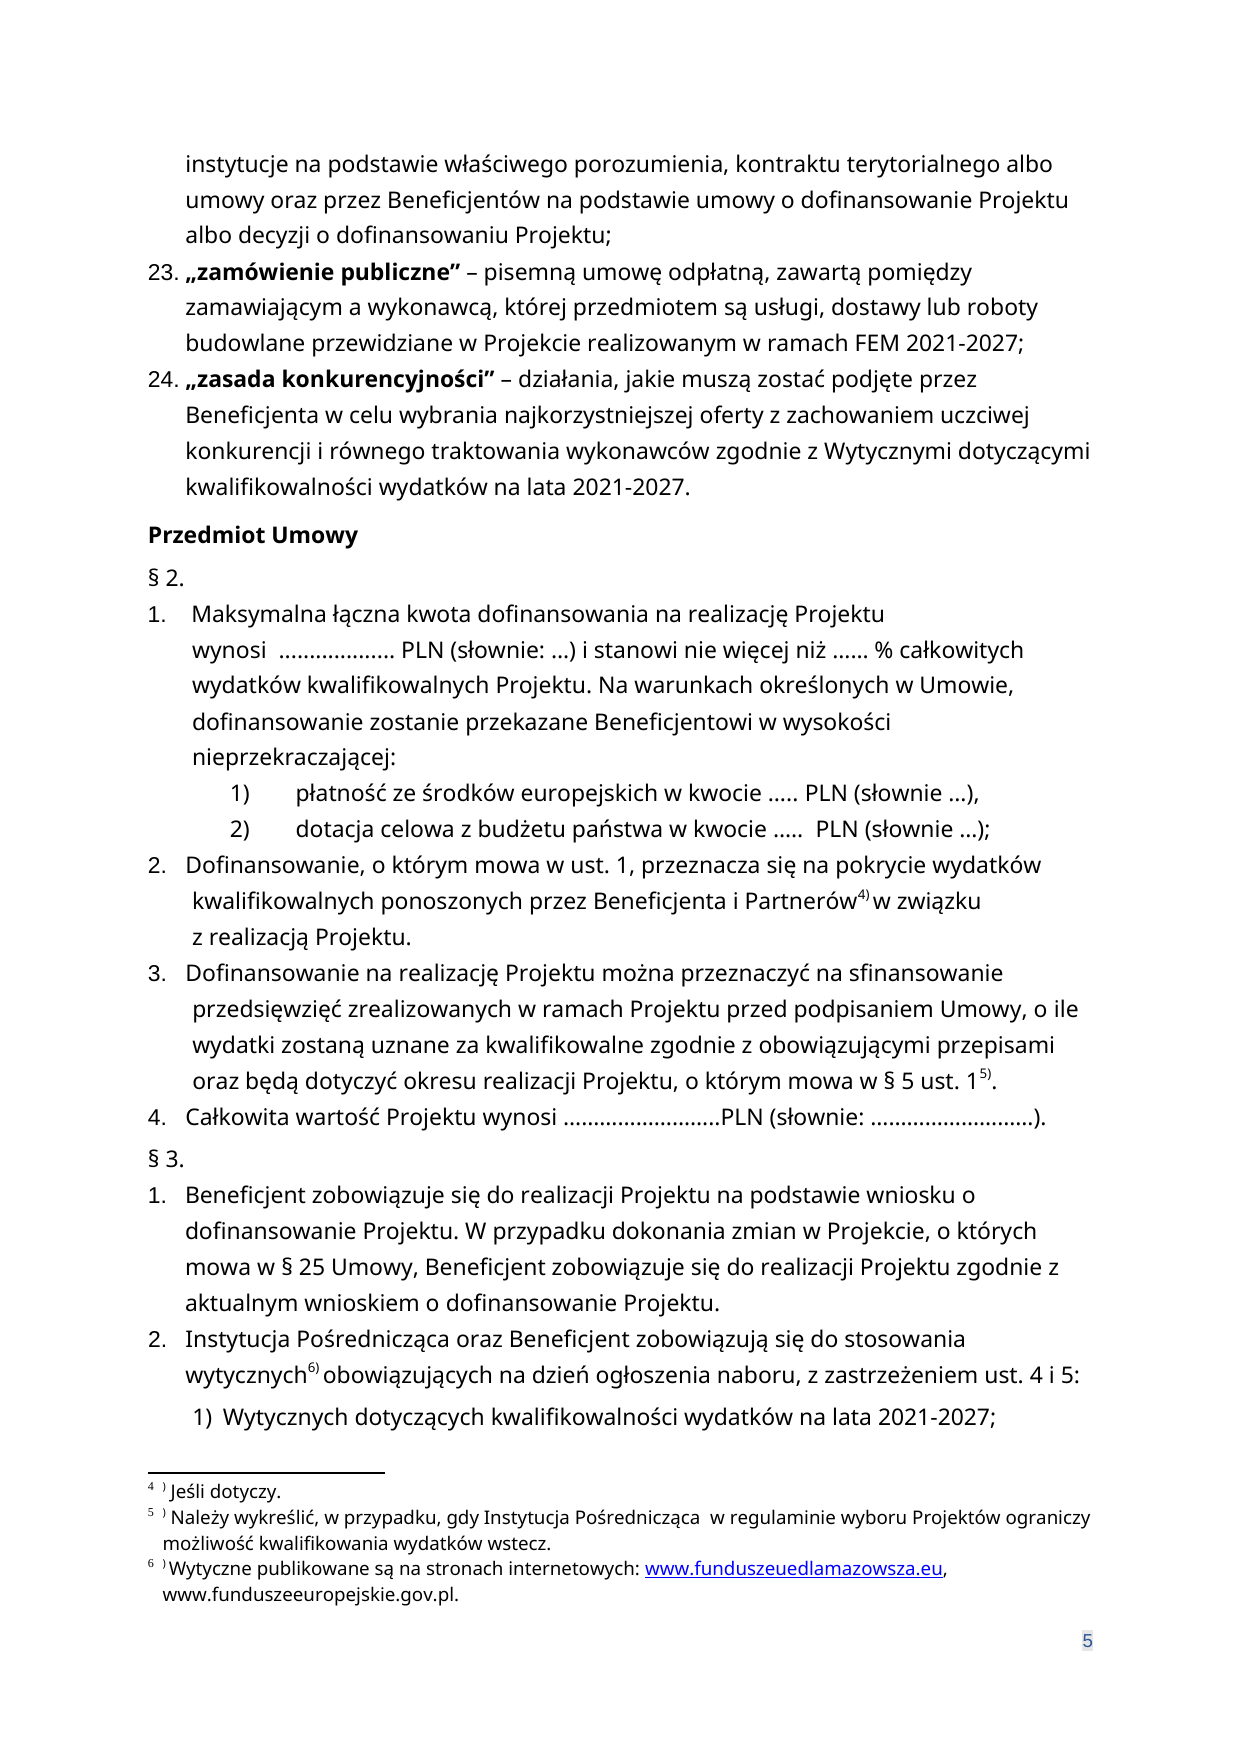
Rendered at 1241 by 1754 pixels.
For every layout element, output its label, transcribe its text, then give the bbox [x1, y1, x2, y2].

list Instytucja Pośrednicząca oraz Beneficjent zobowiązują się do stosowania wytycznych) obowiązujących na dzień ogłoszenia naboru, z zastrzeżeniem ust. 4 i 5: [148, 1323, 1093, 1390]
list Beneficjent zobowiązuje się do realizacji Projektu na podstawie wniosku o dofinansowanie Projektu. W przypadku dokonania zmian w Projekcie, o których mowa w § 25 Umowy, Beneficjent zobowiązuje się do realizacji Projektu zgodnie z aktualnym wnioskiem o dofinansowanie Projektu. [148, 1179, 1093, 1318]
list Dofinansowanie na realizację Projektu można przeznaczyć na sfinansowanie przedsięwzięć zrealizowanych w ramach Projektu przed podpisaniem Umowy, o ile wydatki zostaną uznane za kwalifikowalne zgodnie z obowiązującymi przepisami oraz będą dotyczyć okresu realizacji Projektu, o którym mowa w § 5 ust. 1). [148, 957, 1093, 1096]
list Wytycznych dotyczących kwalifikowalności wydatków na lata 2021-2027; [192, 1401, 1093, 1432]
list płatność ze środków europejskich w kwocie ….. PLN (słownie …), [223, 777, 1093, 808]
list „zamówienie publiczne” – pisemną umowę odpłatną, zawartą pomiędzy zamawiającym a wykonawcą, której przedmiotem są usługi, dostawy lub roboty budowlane przewidziane w Projekcie realizowanym w ramach FEM 2021-2027; [148, 255, 1093, 358]
list Całkowita wartość Projektu wynosi ……………………..PLN (słownie: ………………………). [148, 1101, 1093, 1132]
subtitle Przedmiot Umowy [148, 519, 1093, 551]
subtitle § 2. [148, 562, 1093, 593]
list Dofinansowanie, o którym mowa w ust. 1, przeznacza się na pokrycie wydatków kwalifikowalnych ponoszonych przez Beneficjenta i Partnerów) w związku z realizacją Projektu. [148, 849, 1093, 952]
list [148, 148, 1093, 251]
subtitle § 3. [148, 1143, 1093, 1174]
list Maksymalna łączna kwota dofinansowania na realizację Projektu wynosi ................... PLN (słownie: …) i stanowi nie więcej niż …… % całkowitych wydatków kwalifikowalnych Projektu. Na warunkach określonych w Umowie, dofinansowanie zostanie przekazane Beneficjentowi w wysokości nieprzekraczającej: [147, 598, 1093, 773]
list dotacja celowa z budżetu państwa w kwocie ….. PLN (słownie …); [223, 813, 1093, 844]
list „zasada konkurencyjności” – działania, jakie muszą zostać podjęte przez Beneficjenta w celu wybrania najkorzystniejszej oferty z zachowaniem uczciwej konkurencji i równego traktowania wykonawców zgodnie z Wytycznymi dotyczącymi kwalifikowalności wydatków na lata 2021-2027. [148, 363, 1093, 502]
